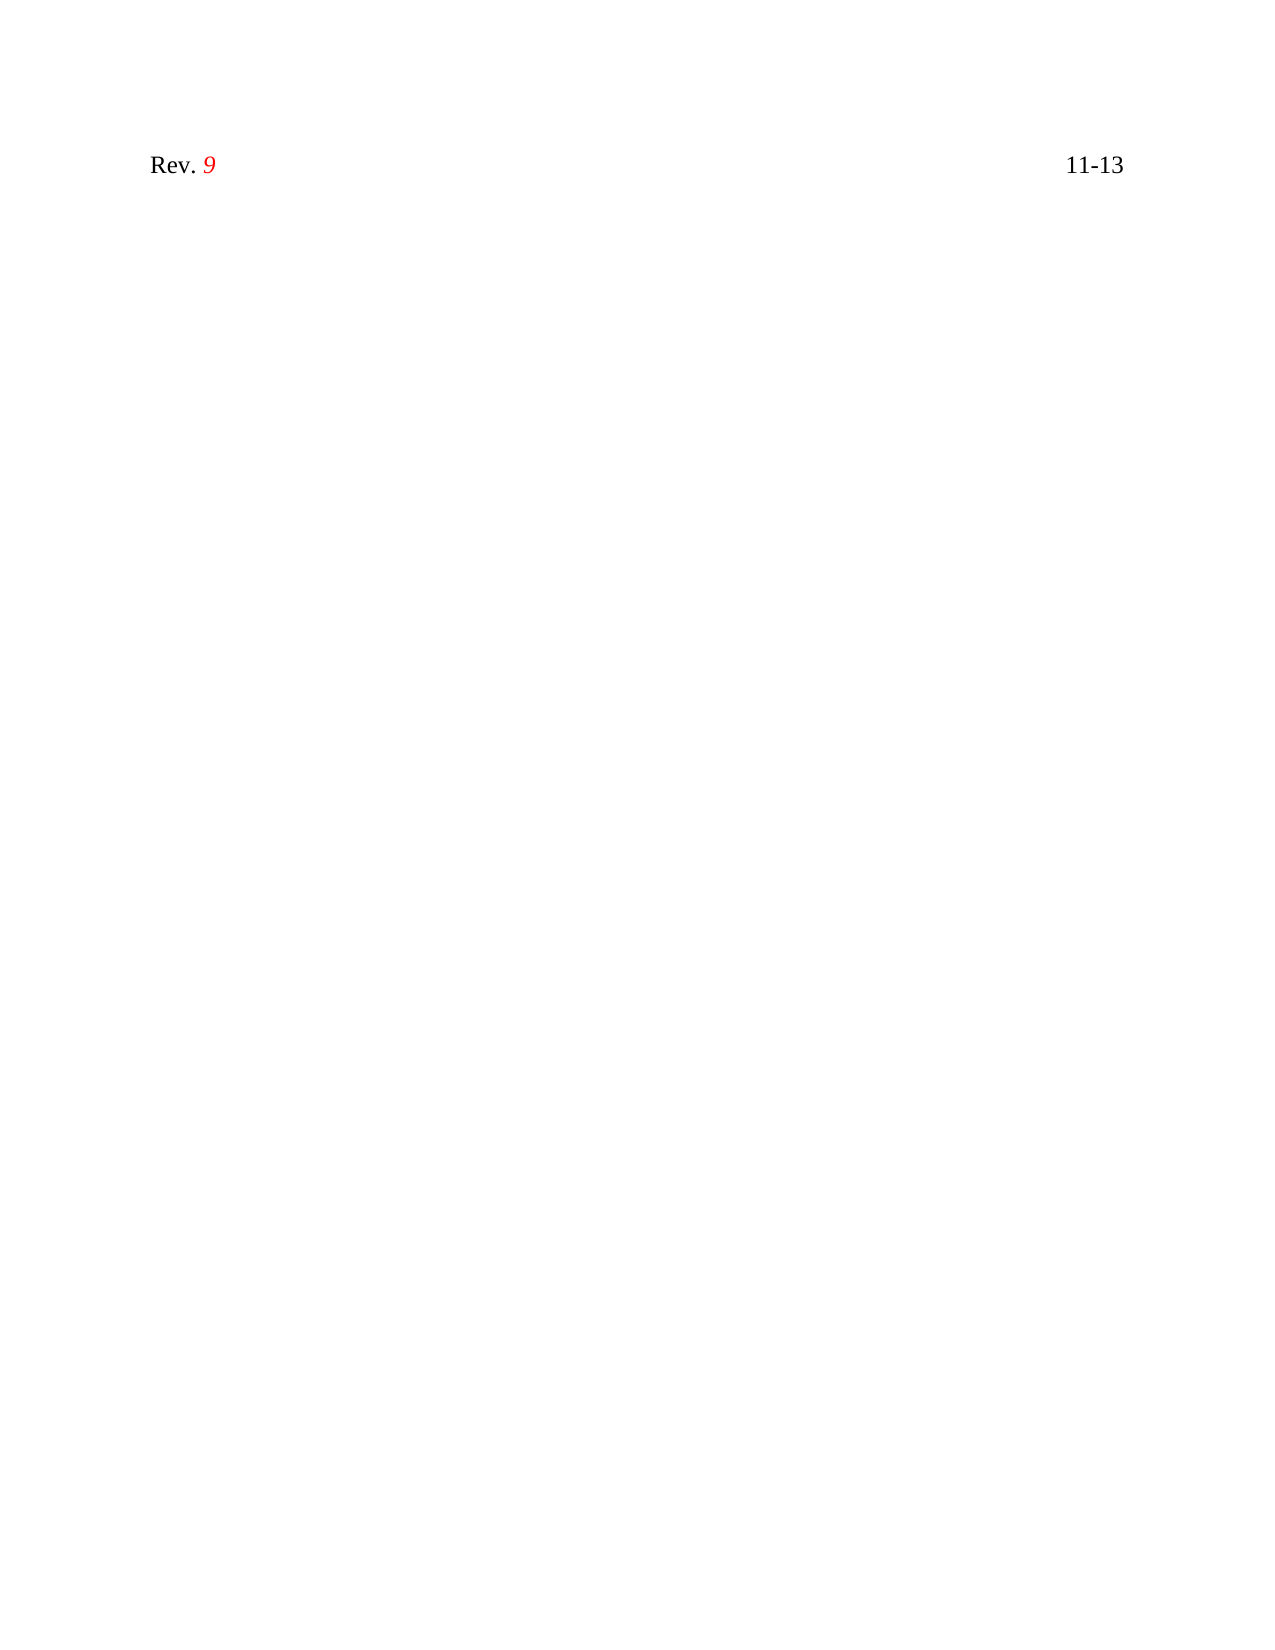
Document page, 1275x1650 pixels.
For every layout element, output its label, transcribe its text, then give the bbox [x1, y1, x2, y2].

text Rev. 9 11-13 [150, 150, 1162, 179]
